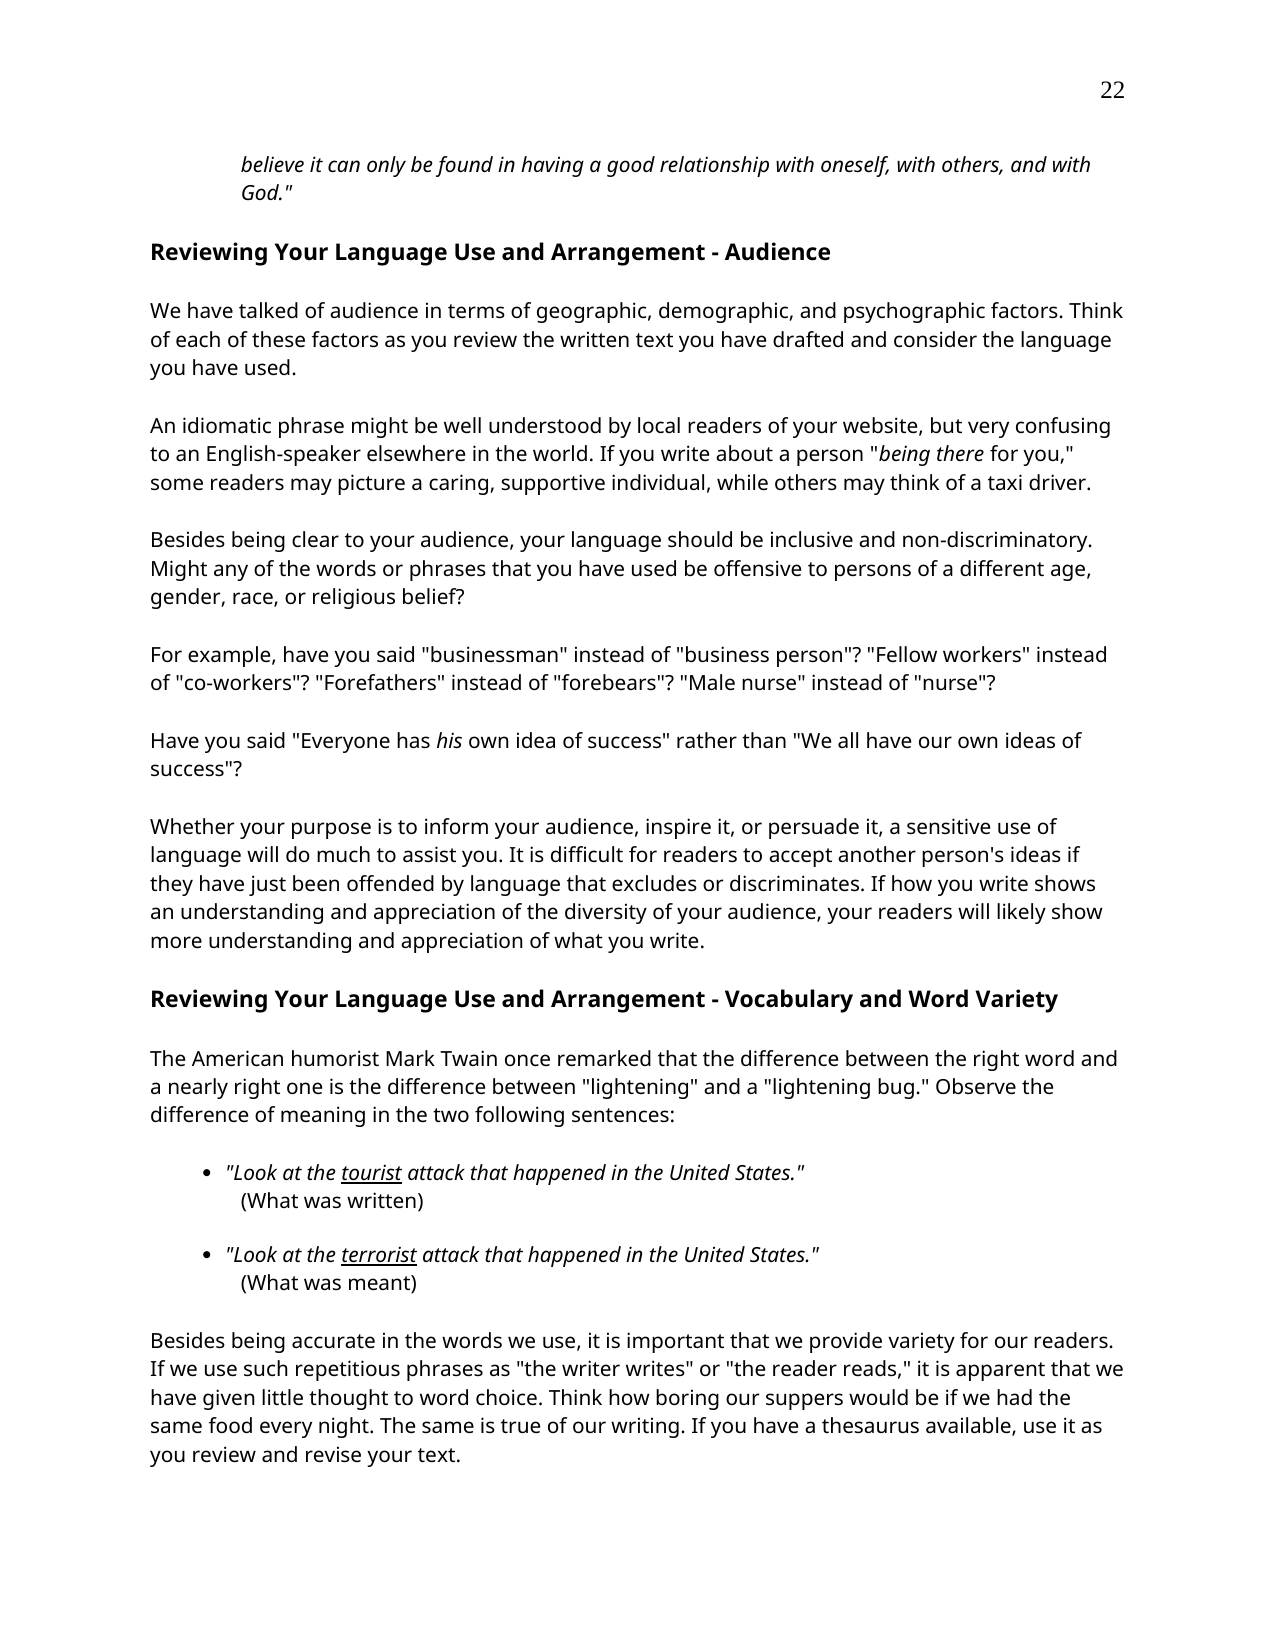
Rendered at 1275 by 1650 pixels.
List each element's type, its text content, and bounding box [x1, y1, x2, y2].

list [203, 150, 1125, 207]
list "Look at the tourist attack that happened in the ." (What was written) [203, 1158, 1125, 1215]
text Besides being accurate in the words we use, it is important that we provide variety for our readers. If we use such repetitious phrases as "the writer writes" or "the reader reads," it is apparent that we have given little thought to word choice. Think how boring our suppers would be if we had the same food every night. The same is true of our writing. If you have a thesaurus available, use it as you review and revise your text. [150, 1326, 1125, 1468]
text An idiomatic phrase might be well understood by local readers of your website, but very confusing to an English-speaker elsewhere in the world. If you write about a person "being there for you," some readers may picture a caring, supportive individual, while others may think of a taxi driver. [150, 411, 1125, 496]
text Have you said "Everyone has his own idea of success" rather than "We all have our own ideas of success"? [150, 726, 1125, 783]
text Whether your purpose is to inform your audience, inspire it, or persuade it, a sensitive use of language will do much to assist you. It is difficult for readers to accept another person's ideas if they have just been offended by language that excludes or discriminates. If how you write shows an understanding and appreciation of the diversity of your audience, your readers will likely show more understanding and appreciation of what you write. [150, 812, 1125, 954]
text The American humorist Mark Twain once remarked that the difference between the right word and a nearly right one is the difference between "lightening" and a "lightening bug." Observe the difference of meaning in the two following sentences: [150, 1044, 1125, 1129]
text Reviewing Your Language Use and Arrangement - Audience [150, 236, 1125, 267]
text We have talked of audience in terms of geographic, demographic, and psychographic factors. Think of each of these factors as you review the written text you have drafted and consider the language you have used. [150, 296, 1125, 382]
text Besides being clear to your audience, your language should be inclusive and non-discriminatory. Might any of the words or phrases that you have used be offensive to persons of a different age, gender, race, or religious belief? [150, 525, 1125, 611]
text For example, have you said "businessman" instead of "business person"? "Fellow workers" instead of "co-workers"? "Forefathers" instead of "forebears"? "Male nurse" instead of "nurse"? [150, 640, 1125, 697]
text Reviewing Your Language Use and Arrangement - Vocabulary and Word Variety [150, 983, 1125, 1014]
list "Look at the terrorist attack that happened in the ." (What was meant) [203, 1240, 1125, 1297]
